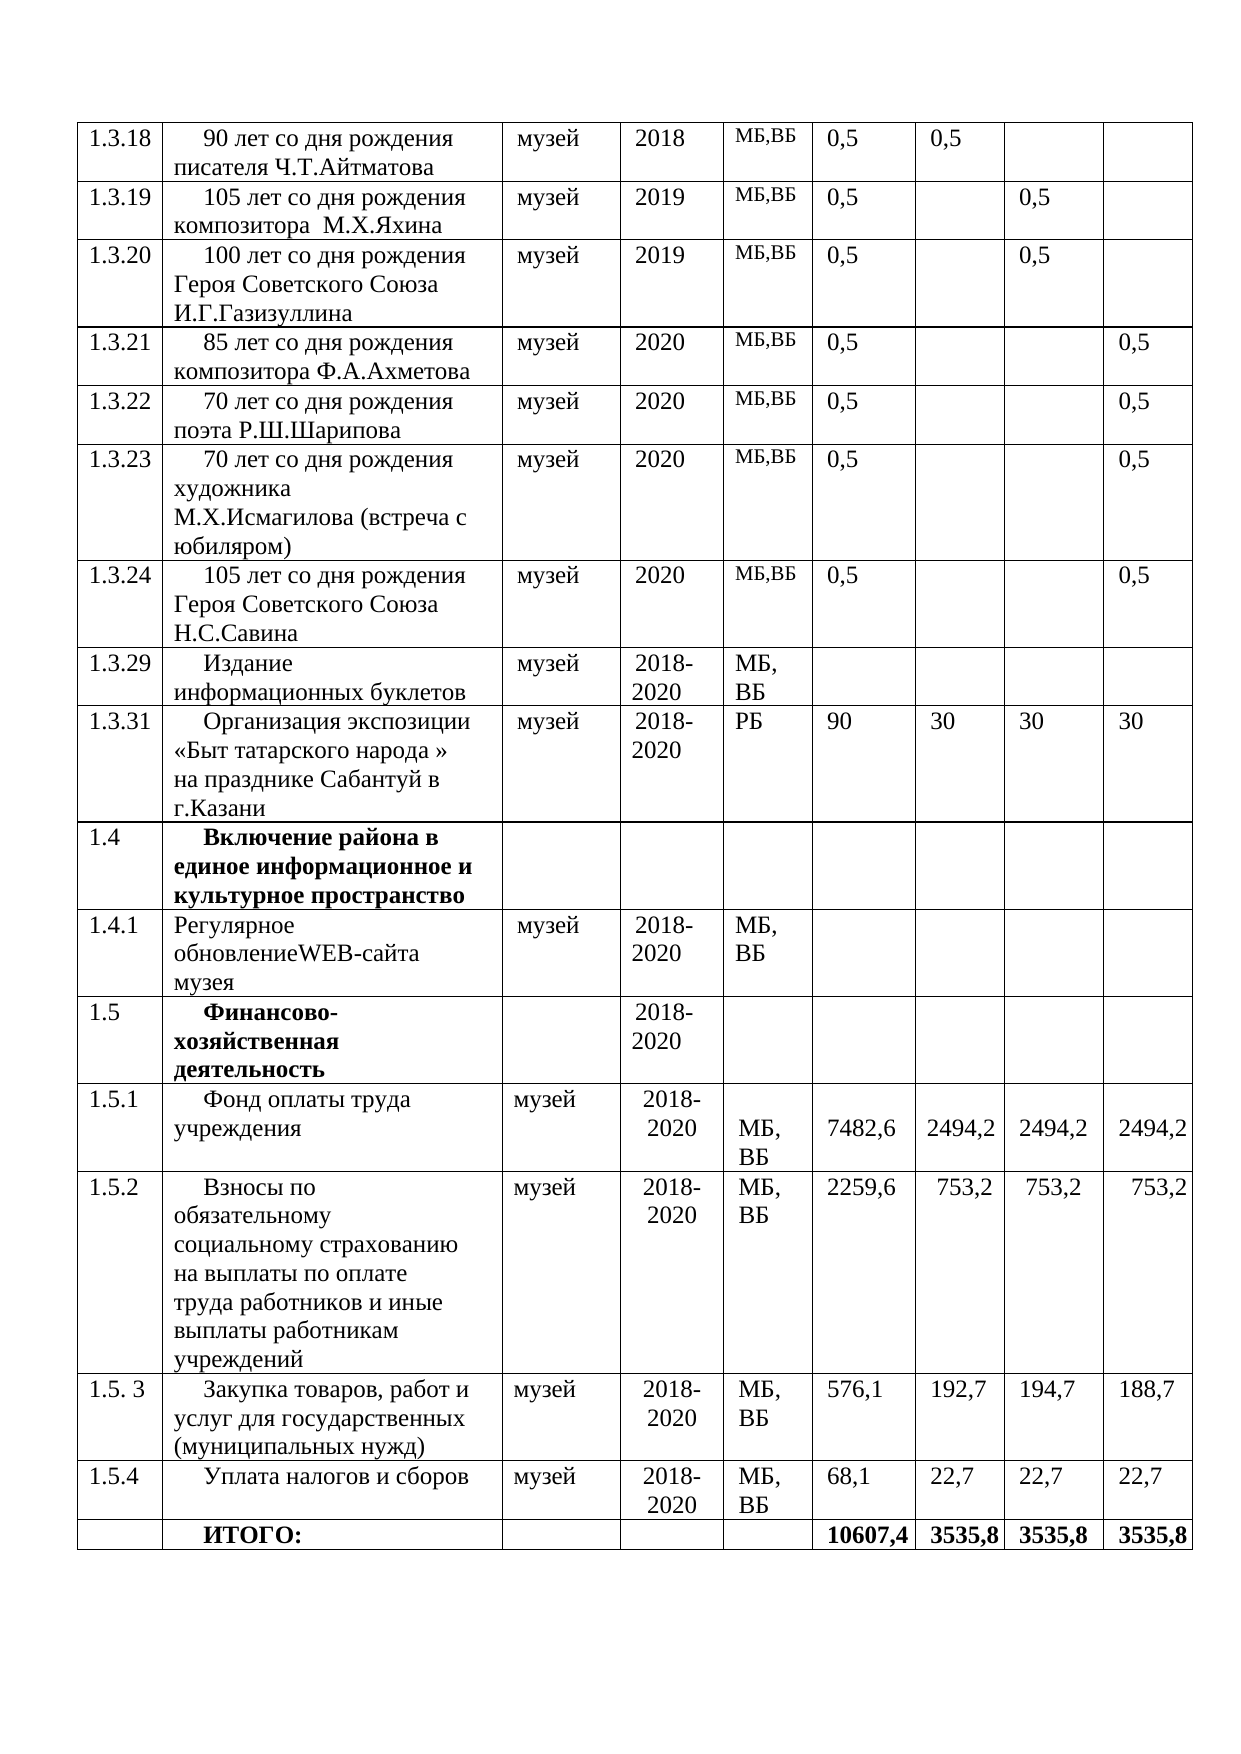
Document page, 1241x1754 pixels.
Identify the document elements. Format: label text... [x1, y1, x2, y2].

table_cell музей [503, 123, 620, 181]
table_cell [1104, 910, 1192, 996]
table_cell 2019 [621, 182, 723, 239]
table_cell музей [503, 1461, 620, 1519]
table_cell [916, 182, 1004, 239]
table_cell [1005, 386, 1103, 443]
table_cell 0,5 [1104, 386, 1192, 443]
table_cell МБ,ВБ [724, 386, 812, 443]
table_cell 1.3.23 [78, 445, 162, 559]
table_cell [916, 240, 1004, 326]
table_cell 2020 [621, 328, 723, 385]
table_cell [916, 910, 1004, 996]
table_cell [916, 648, 1004, 705]
table_cell [1005, 997, 1103, 1083]
table_cell музей [503, 240, 620, 326]
table_cell 1.3.22 [78, 386, 162, 443]
table_cell 0,5 [813, 328, 915, 385]
table_cell [916, 561, 1004, 647]
table_cell Включение района в единое информационное и культурное пространство [163, 823, 502, 909]
table_cell 1.5.2 [78, 1172, 162, 1373]
table_cell 3535,8 [1104, 1520, 1192, 1548]
table_cell музей [503, 445, 620, 559]
table_cell 2018-2020 [621, 997, 723, 1083]
table_cell [503, 1520, 620, 1548]
table_cell 70 лет со дня рождения художника М.Х.Исмагилова (встреча с юбиляром) [163, 445, 502, 559]
table_cell музей [503, 1374, 620, 1460]
table_cell 22,7 [916, 1461, 1004, 1519]
table_cell 2018 [621, 123, 723, 181]
table_cell [724, 997, 812, 1083]
table_cell музей [503, 561, 620, 647]
table_cell 30 [1005, 706, 1103, 821]
table_cell 2018-2020 [621, 648, 723, 705]
table_cell МБ,ВБ [724, 182, 812, 239]
table_cell 2018-2020 [621, 1374, 723, 1460]
table_cell 1.4 [78, 823, 162, 909]
table_cell 2020 [621, 445, 723, 559]
table_cell 0,5 [813, 561, 915, 647]
table_cell 188,7 [1104, 1374, 1192, 1460]
table_cell 753,2 [1104, 1172, 1192, 1373]
table_cell 0,5 [813, 182, 915, 239]
table_cell 2018-2020 [621, 1461, 723, 1519]
table_cell 1.5.1 [78, 1084, 162, 1171]
table_cell музей [503, 1084, 620, 1171]
table_cell [1005, 910, 1103, 996]
table_cell 2494,2 [1104, 1084, 1192, 1171]
table_cell [1005, 123, 1103, 181]
table_cell [916, 445, 1004, 559]
table_cell 1.3.21 [78, 328, 162, 385]
table_cell МБ,ВБ [724, 445, 812, 559]
table_cell музей [503, 182, 620, 239]
table_cell 105 лет со дня рождения композитора М.Х.Яхина [163, 182, 502, 239]
table_cell [621, 823, 723, 909]
table_cell [1005, 823, 1103, 909]
table_cell МБ, ВБ [724, 648, 812, 705]
table_cell [1104, 648, 1192, 705]
table_cell [1104, 823, 1192, 909]
table_cell МБ, ВБ [724, 1461, 812, 1519]
table_cell 0,5 [1104, 445, 1192, 559]
table_cell 7482,6 [813, 1084, 915, 1171]
table_cell [813, 823, 915, 909]
table_cell [1005, 561, 1103, 647]
table_cell МБ, ВБ [724, 1084, 812, 1171]
table_cell [1104, 240, 1192, 326]
table_cell [1005, 328, 1103, 385]
table_cell МБ,ВБ [724, 328, 812, 385]
table_cell 2018-2020 [621, 1172, 723, 1373]
table_cell [916, 386, 1004, 443]
table_cell МБ, ВБ [724, 1374, 812, 1460]
table_cell 0,5 [916, 123, 1004, 181]
table_cell 0,5 [1005, 240, 1103, 326]
table_cell музей [503, 328, 620, 385]
table_cell музей [503, 706, 620, 821]
table_cell [621, 1520, 723, 1548]
table_cell [1104, 997, 1192, 1083]
table_cell [813, 997, 915, 1083]
table_cell 70 лет со дня рождения поэта Р.Ш.Шарипова [163, 386, 502, 443]
table_cell 753,2 [916, 1172, 1004, 1373]
table_cell 2018-2020 [621, 1084, 723, 1171]
table_cell 90 [813, 706, 915, 821]
table_cell 22,7 [1005, 1461, 1103, 1519]
table_cell 1.5. 3 [78, 1374, 162, 1460]
table_cell 2018-2020 [621, 910, 723, 996]
table_cell 1.3.20 [78, 240, 162, 326]
table_cell 1.5 [78, 997, 162, 1083]
table_cell Финансово-хозяйственная деятельность [163, 997, 502, 1083]
table_cell Регулярное обновлениеWEB-сайта музея [163, 910, 502, 996]
table_cell 0,5 [1104, 561, 1192, 647]
table_cell Фонд оплаты труда учреждения [163, 1084, 502, 1171]
table_cell МБ,ВБ [724, 240, 812, 326]
table_cell 22,7 [1104, 1461, 1192, 1519]
table_cell музей [503, 1172, 620, 1373]
table_cell 1.5.4 [78, 1461, 162, 1519]
table_cell 194,7 [1005, 1374, 1103, 1460]
table_cell 1.3.24 [78, 561, 162, 647]
table_cell 90 лет со дня рождения писателя Ч.Т.Айтматова [163, 123, 502, 181]
table_cell ИТОГО: [163, 1520, 502, 1548]
table_cell 2020 [621, 561, 723, 647]
table_cell Издание информационных буклетов [163, 648, 502, 705]
table_cell 576,1 [813, 1374, 915, 1460]
table_cell [503, 997, 620, 1083]
table_cell МБ,ВБ [724, 123, 812, 181]
table_cell МБ, ВБ [724, 910, 812, 996]
table_cell 100 лет со дня рождения Героя Советского Союза И.Г.Газизуллина [163, 240, 502, 326]
table_cell 68,1 [813, 1461, 915, 1519]
table_cell 0,5 [1005, 182, 1103, 239]
table_cell 1.3.29 [78, 648, 162, 705]
table_cell 1.3.19 [78, 182, 162, 239]
table_cell 3535,8 [1005, 1520, 1103, 1548]
table_cell [78, 1520, 162, 1548]
table_cell 105 лет со дня рождения Героя Советского Союза Н.С.Савина [163, 561, 502, 647]
table_cell 2259,6 [813, 1172, 915, 1373]
table_cell 2020 [621, 386, 723, 443]
table_cell 30 [1104, 706, 1192, 821]
table_cell 2018-2020 [621, 706, 723, 821]
table_cell 753,2 [1005, 1172, 1103, 1373]
table_cell 0,5 [1104, 328, 1192, 385]
table_cell [724, 1520, 812, 1548]
table_cell Уплата налогов и сборов [163, 1461, 502, 1519]
table_cell 2494,2 [916, 1084, 1004, 1171]
table_cell [1005, 648, 1103, 705]
table_cell [1005, 445, 1103, 559]
table_cell [813, 648, 915, 705]
table_cell МБ, ВБ [724, 1172, 812, 1373]
table_cell 1.3.18 [78, 123, 162, 181]
table_cell [916, 997, 1004, 1083]
table_cell Закупка товаров, работ и услуг для государственных (муниципальных нужд) [163, 1374, 502, 1460]
table_cell 1.3.31 [78, 706, 162, 821]
table_cell музей [503, 648, 620, 705]
table_cell 85 лет со дня рождения композитора Ф.А.Ахметова [163, 328, 502, 385]
table_cell 192,7 [916, 1374, 1004, 1460]
table_cell 1.4.1 [78, 910, 162, 996]
table_cell [1104, 123, 1192, 181]
table_cell Взносы по обязательному социальному страхованию на выплаты по оплате труда работников и иные выплаты работникам учреждений [163, 1172, 502, 1373]
table_cell [916, 328, 1004, 385]
table_cell 30 [916, 706, 1004, 821]
table_cell МБ,ВБ [724, 561, 812, 647]
table_cell 2494,2 [1005, 1084, 1103, 1171]
table_cell [1104, 182, 1192, 239]
table_cell РБ [724, 706, 812, 821]
table_cell [503, 823, 620, 909]
table_cell [813, 910, 915, 996]
table_cell 2019 [621, 240, 723, 326]
table_cell 10607,4 [813, 1520, 915, 1548]
table_cell 0,5 [813, 386, 915, 443]
table_cell 0,5 [813, 123, 915, 181]
table_cell музей [503, 910, 620, 996]
table_cell [724, 823, 812, 909]
table_cell музей [503, 386, 620, 443]
table_cell 0,5 [813, 240, 915, 326]
table_cell [916, 823, 1004, 909]
table_cell 3535,8 [916, 1520, 1004, 1548]
table_cell Организация экспозиции «Быт татарского народа » на празднике Сабантуй в г.Казани [163, 706, 502, 821]
table_cell 0,5 [813, 445, 915, 559]
